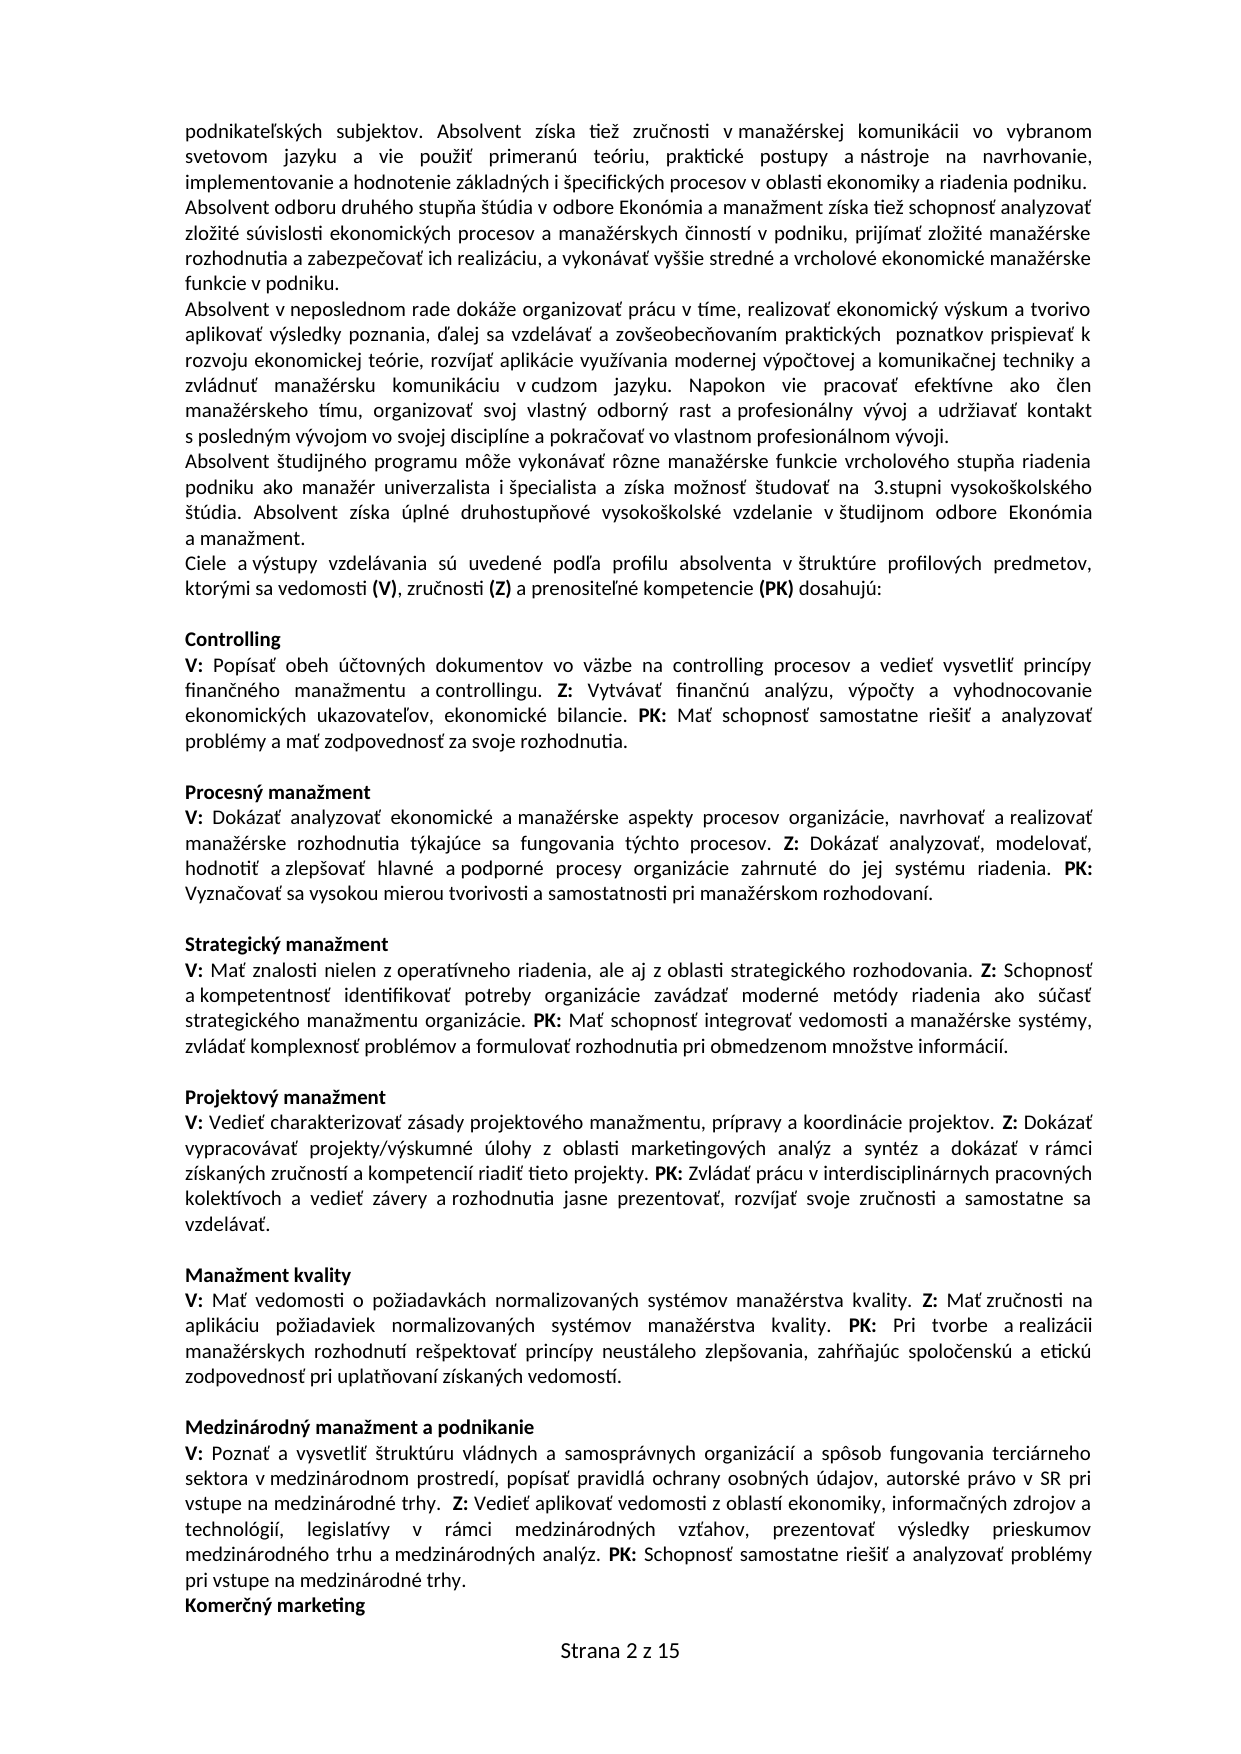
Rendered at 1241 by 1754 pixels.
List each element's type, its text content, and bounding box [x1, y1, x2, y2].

text Komerčný marketing [148, 1592, 1092, 1618]
text V: Popísať obeh účtovných dokumentov vo väzbe na controlling procesov a vedieť vysvetliť princípy finančného manažmentu a controllingu. Z: Vytvávať finančnú analýzu, výpočty a vyhodnocovanie ekonomických ukazovateľov, ekonomické bilancie. PK: Mať schopnosť samostatne riešiť a analyzovať problémy a mať zodpovednosť za svoje rozhodnutia. [185, 652, 1092, 753]
text V: Mať vedomosti o požiadavkách normalizovaných systémov manažérstva kvality. Z: Mať zručnosti na aplikáciu požiadaviek normalizovaných systémov manažérstva kvality. PK: Pri tvorbe a realizácii manažérskych rozhodnutí rešpektovať princípy neustáleho zlepšovania, zahŕňajúc spoločenskú a etickú zodpovednosť pri uplatňovaní získaných vedomostí. [185, 1287, 1092, 1389]
text Medzinárodný manažment a podnikanie [148, 1414, 1092, 1440]
text Controlling [148, 626, 1092, 652]
text Absolvent študijného programu môže vykonávať rôzne manažérske funkcie vrcholového stupňa riadenia podniku ako manažér univerzalista i špecialista a získa možnosť študovať na 3.stupni vysokoškolského štúdia. Absolvent získa úplné druhostupňové vysokoškolské vzdelanie v študijnom odbore Ekonómia a manažment. [185, 448, 1092, 550]
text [185, 118, 1092, 194]
text V: Mať znalosti nielen z operatívneho riadenia, ale aj z oblasti strategického rozhodovania. Z: Schopnosť a kompetentnosť identifikovať potreby organizácie zavádzať moderné metódy riadenia ako súčasť strategického manažmentu organizácie. PK: Mať schopnosť integrovať vedomosti a manažérske systémy, zvládať komplexnosť problémov a formulovať rozhodnutia pri obmedzenom množstve informácií. [185, 957, 1092, 1058]
text V: Vedieť charakterizovať zásady projektového manažmentu, prípravy a koordinácie projektov. Z: Dokázať vypracovávať projekty/výskumné úlohy z oblasti marketingových analýz a syntéz a dokázať v rámci získaných zručností a kompetencií riadiť tieto projekty. PK: Zvládať prácu v interdisciplinárnych pracovných kolektívoch a vedieť závery a rozhodnutia jasne prezentovať, rozvíjať svoje zručnosti a samostatne sa vzdelávať. [185, 1109, 1092, 1236]
text Projektový manažment [148, 1084, 1092, 1109]
text Procesný manažment [148, 779, 1092, 804]
text Absolvent v neposlednom rade dokáže organizovať prácu v tíme, realizovať ekonomický výskum a tvorivo aplikovať výsledky poznania, ďalej sa vzdelávať a zovšeobecňovaním praktických poznatkov prispievať k rozvoju ekonomickej teórie, rozvíjať aplikácie využívania modernej výpočtovej a komunikačnej techniky a zvládnuť manažérsku komunikáciu v cudzom jazyku. Napokon vie pracovať efektívne ako člen manažérskeho tímu, organizovať svoj vlastný odborný rast a profesionálny vývoj a udržiavať kontakt s posledným vývojom vo svojej disciplíne a pokračovať vo vlastnom profesionálnom vývoji. [185, 296, 1092, 448]
text Absolvent odboru druhého stupňa štúdia v odbore Ekonómia a manažment získa tiež schopnosť analyzovať zložité súvislosti ekonomických procesov a manažérskych činností v podniku, prijímať zložité manažérske rozhodnutia a zabezpečovať ich realizáciu, a vykonávať vyššie stredné a vrcholové ekonomické manažérske funkcie v podniku. [185, 194, 1092, 296]
text Strategický manažment [148, 931, 1092, 957]
text V: Poznať a vysvetliť štruktúru vládnych a samosprávnych organizácií a spôsob fungovania terciárneho sektora v medzinárodnom prostredí, popísať pravidlá ochrany osobných údajov, autorské právo v SR pri vstupe na medzinárodné trhy. Z: Vedieť aplikovať vedomosti z oblastí ekonomiky, informačných zdrojov a technológií, legislatívy v rámci medzinárodných vzťahov, prezentovať výsledky prieskumov medzinárodného trhu a medzinárodných analýz. PK: Schopnosť samostatne riešiť a analyzovať problémy pri vstupe na medzinárodné trhy. [185, 1440, 1092, 1592]
text Manažment kvality [148, 1262, 1092, 1287]
text V: Dokázať analyzovať ekonomické a manažérske aspekty procesov organizácie, navrhovať a realizovať manažérske rozhodnutia týkajúce sa fungovania týchto procesov. Z: Dokázať analyzovať, modelovať, hodnotiť a zlepšovať hlavné a podporné procesy organizácie zahrnuté do jej systému riadenia. PK: Vyznačovať sa vysokou mierou tvorivosti a samostatnosti pri manažérskom rozhodovaní. [185, 804, 1092, 906]
text Ciele a výstupy vzdelávania sú uvedené podľa profilu absolventa v štruktúre profilových predmetov, ktorými sa vedomosti (V), zručnosti (Z) a prenositeľné kompetencie (PK) dosahujú: [185, 550, 1092, 601]
